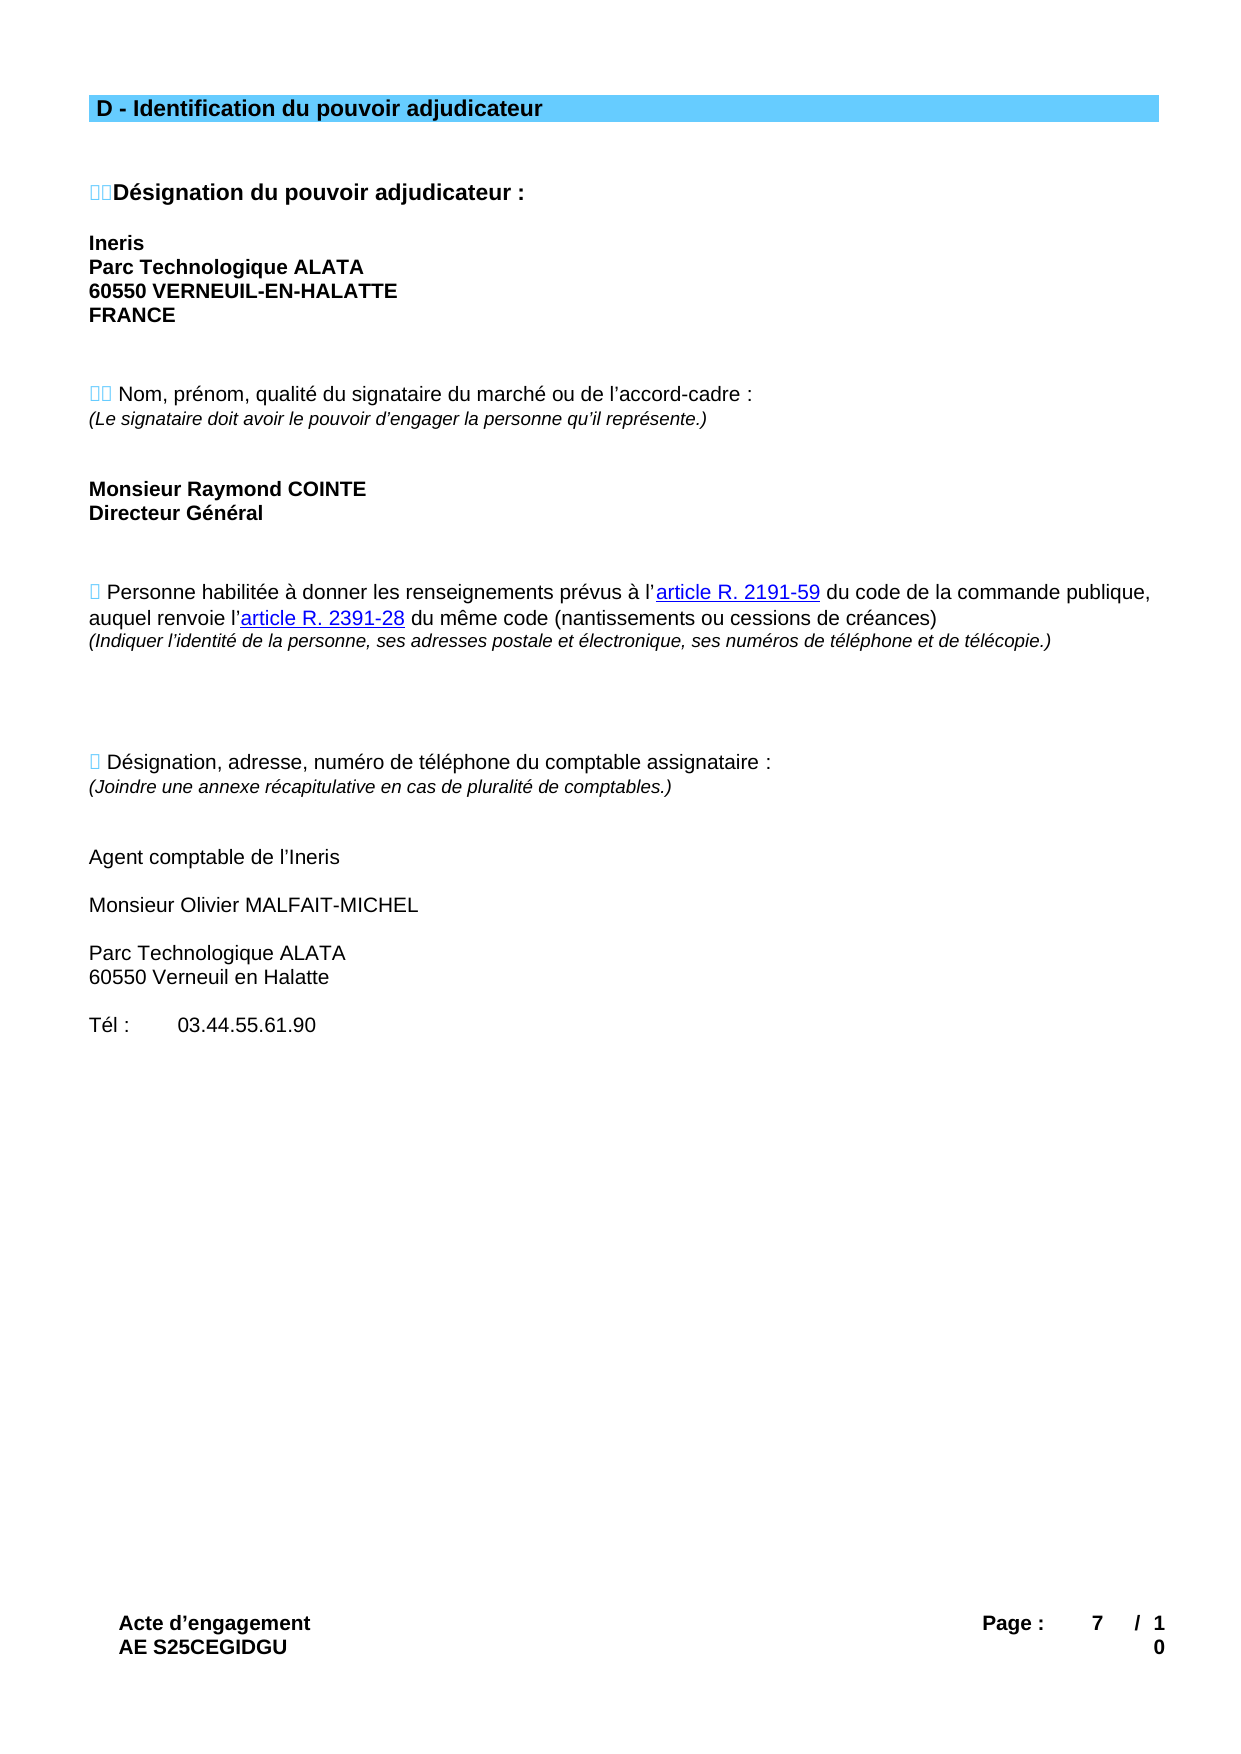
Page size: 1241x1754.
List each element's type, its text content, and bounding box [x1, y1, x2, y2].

text (Le signataire doit avoir le pouvoir d’engager la personne qu’il représente.) [89, 407, 1152, 429]
text Monsieur Raymond COINTE [89, 477, 1152, 501]
text Parc Technologique ALATA [89, 941, 1152, 965]
list Ineris [89, 231, 1152, 255]
text Agent comptable de l’Ineris [89, 845, 1152, 869]
text Monsieur Olivier MALFAIT-MICHEL [89, 893, 1152, 917]
list 60550 VERNEUIL-EN-HALATTE [89, 279, 1152, 303]
text (Joindre une annexe récapitulative en cas de pluralité de comptables.) [89, 776, 1152, 797]
text  Nom, prénom, qualité du signataire du marché ou de l’accord-cadre : [89, 379, 1152, 407]
text  Désignation, adresse, numéro de téléphone du comptable assignataire : [89, 747, 1152, 776]
text (Indiquer l’identité de la personne, ses adresses postale et électronique, ses numéros de téléphone et de télécopie.) [89, 630, 1152, 651]
text  Personne habilitée à donner les renseignements prévus à l’article R. 2191-59 du code de la commande publique, auquel renvoie l’article R. 2391-28 du même code (nantissements ou cessions de créances) [89, 577, 1152, 630]
text Directeur Général [89, 501, 1152, 525]
list FRANCE [89, 303, 1152, 327]
list Parc Technologique ALATA [89, 255, 1152, 279]
subtitle Désignation du pouvoir adjudicateur : [89, 178, 1152, 207]
text 60550 Verneuil en Halatte [89, 965, 1152, 989]
table_header D - Identification du pouvoir adjudicateur [89, 95, 1159, 122]
text Tél : 03.44.55.61.90 [89, 1013, 1152, 1037]
